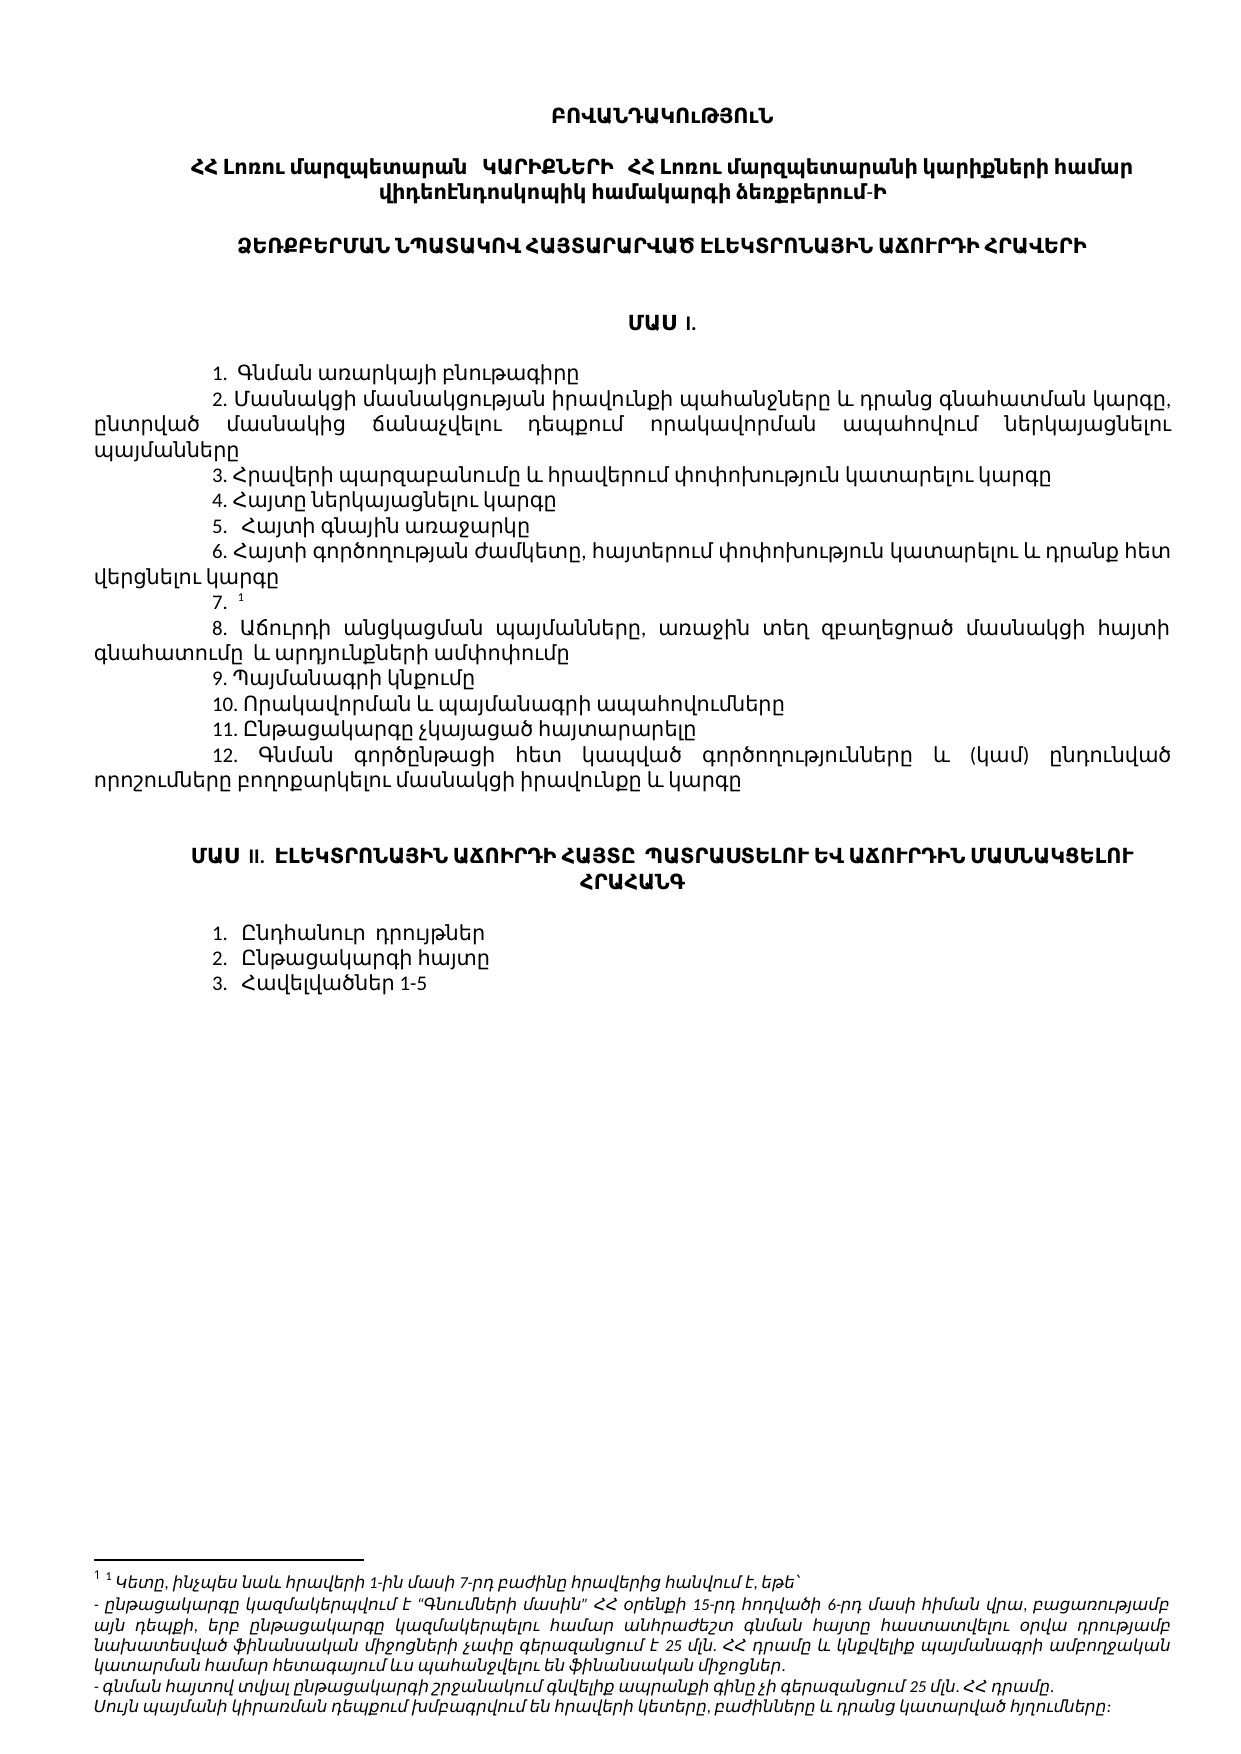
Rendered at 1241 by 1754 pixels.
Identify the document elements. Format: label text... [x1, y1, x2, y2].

text ՀՀ Լոռու մարզպետարան ԿԱՐԻՔՆԵՐԻ ՀՀ Լոռու մարզպետարանի կարիքների համար վիդեոէնդոսկոպիկ համակարգի ձեռքբերում-Ի [94, 154, 1171, 205]
text 3. Հավելվածներ 1-5 [94, 971, 1171, 996]
text ԲՈՎԱՆԴԱԿՈւԹՅՈւՆ [94, 103, 1171, 128]
text 3. Հրավերի պարզաբանումը և հրավերում փոփոխություն կատարելու կարգը [94, 462, 1171, 488]
text 9. Պայմանագրի կնքումը [94, 666, 1171, 691]
text 1. Ընդհանուր դրույթներ [94, 920, 1171, 945]
text 2. Ընթացակարգի հայտը [94, 945, 1171, 971]
text ՁԵՌՔԲԵՐՄԱՆ ՆՊԱՏԱԿՈՎ ՀԱՅՏԱՐԱՐՎԱԾ ԷԼԵԿՏՐՈՆԱՅԻՆ ԱՃՈՒՐԴԻ ՀՐԱՎԵՐԻ [94, 233, 1171, 259]
text 2. Մասնակցի մասնակցության իրավունքի պահանջները և դրանց գնահատման կարգը, ընտրված մասնակից ճանաչվելու դեպքում որակավորման ապահովում ներկայացնելու պայմանները [94, 386, 1171, 462]
text 12. Գնման գործընթացի հետ կապված գործողությունները և (կամ) ընդունված որոշումները բողոքարկելու մասնակցի իրավունքը և կարգը [94, 742, 1171, 793]
text 7. 1 [94, 589, 1171, 615]
text 1. Գնման առարկայի բնութագիրը [94, 361, 1171, 386]
text 10. Որակավորման և պայմանագրի ապահովումները [94, 691, 1171, 716]
text 4. Հայտը ներկայացնելու կարգը [94, 488, 1171, 513]
text 6. Հայտի գործողության ժամկետը, հայտերում փոփոխություն կատարելու և դրանք հետ վերցնելու կարգը [94, 538, 1171, 589]
text 8. Աճուրդի անցկացման պայմանները, առաջին տեղ զբաղեցրած մասնակցի հայտի գնահատումը և արդյունքների ամփոփումը [94, 615, 1171, 666]
text ՄԱՍ II. ԷԼԵԿՏՐՈՆԱՅԻՆ ԱՃՈԻՐԴԻ ՀԱՅՏԸ ՊԱՏՐԱՍՏԵԼՈՒ ԵՎ ԱՃՈՒՐԴԻՆ ՄԱՍՆԱԿՑԵԼՈՒ ՀՐԱՀԱՆԳ [94, 843, 1171, 894]
text 11. Ընթացակարգը չկայացած հայտարարելը [94, 716, 1171, 742]
text ՄԱՍ I. [94, 310, 1171, 335]
text 5. Հայտի գնային առաջարկը [94, 513, 1171, 538]
